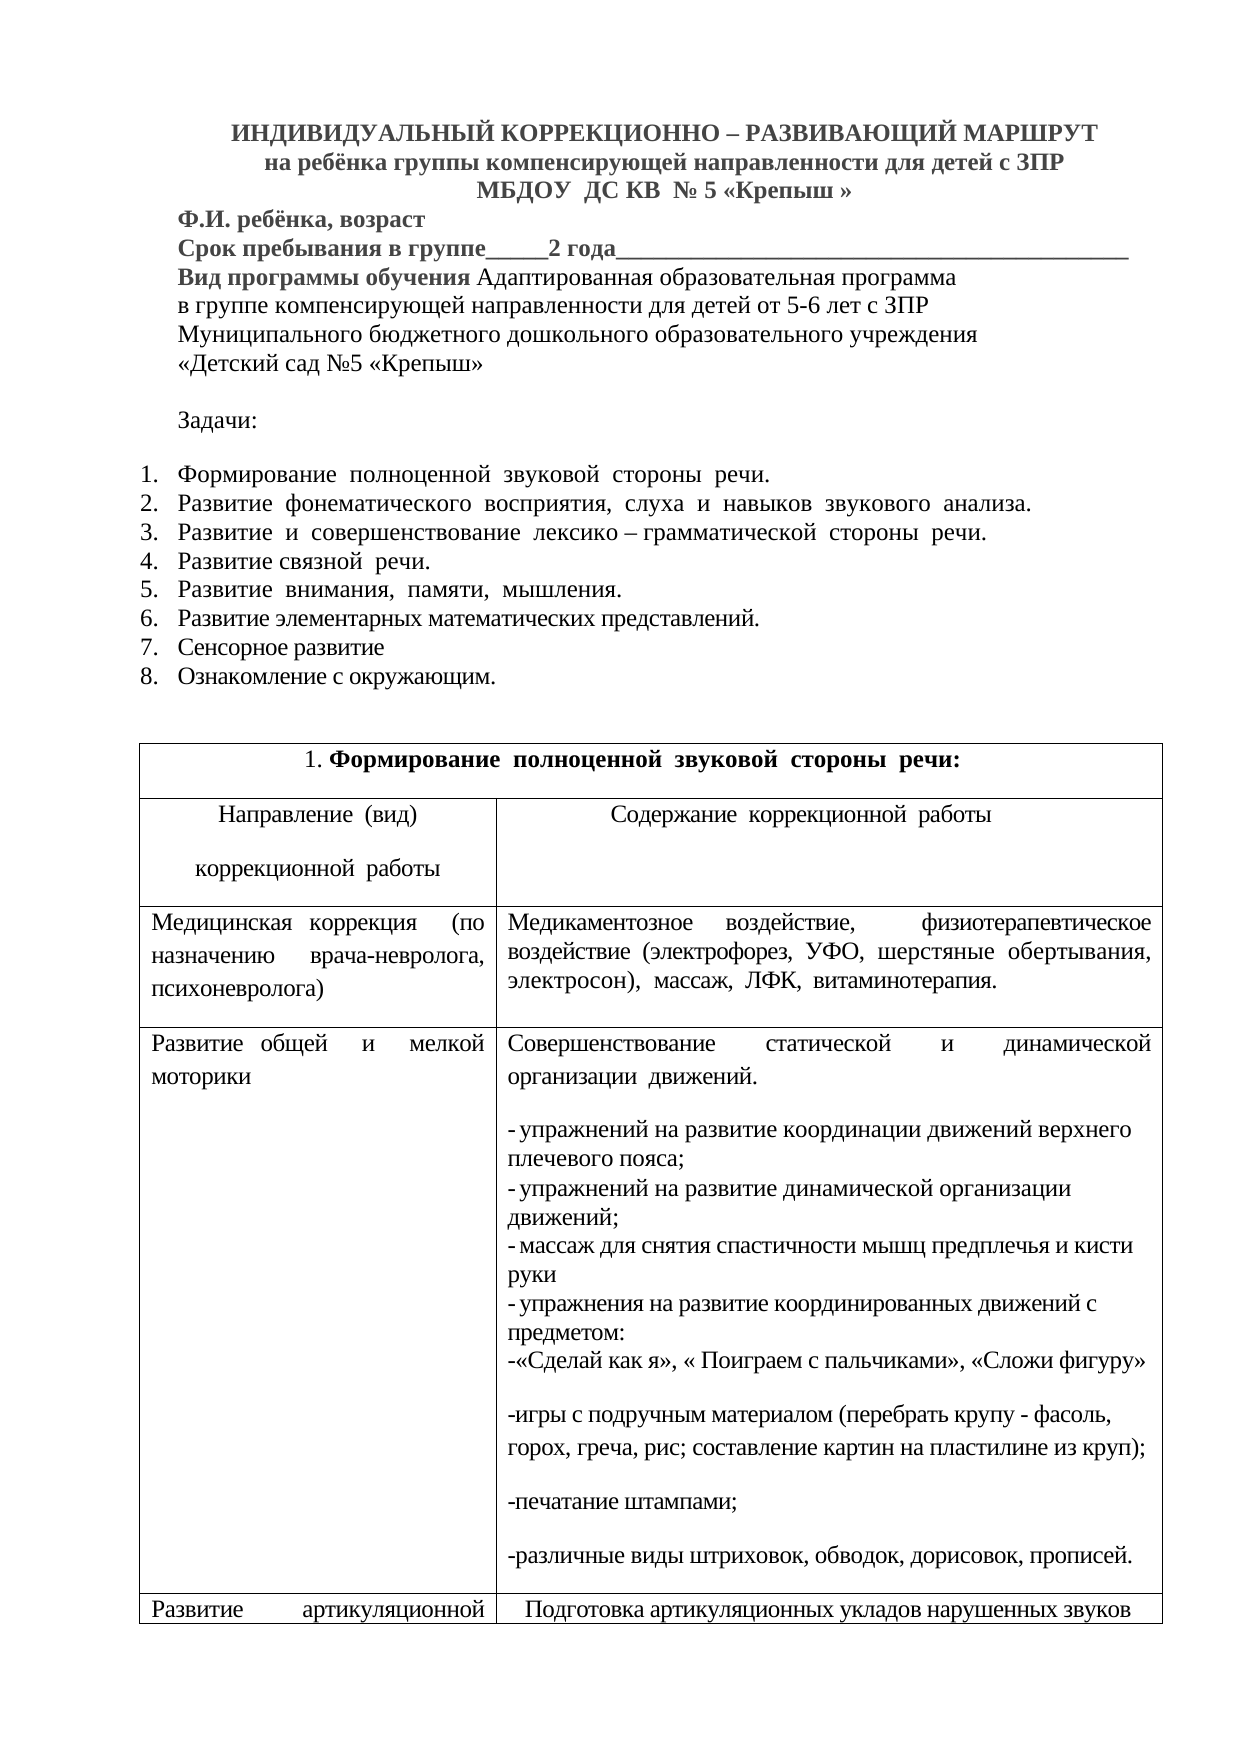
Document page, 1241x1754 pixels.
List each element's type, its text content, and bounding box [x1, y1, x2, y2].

text в группе компенсирующей направленности для детей от 5-6 лет с ЗПР [177, 291, 1152, 319]
list Сенсорное развитие [140, 632, 1152, 661]
list Развитие связной речи. [140, 546, 1152, 574]
list Развитие элементарных математических представлений. [140, 603, 1152, 632]
text Задачи: [177, 406, 1152, 434]
list Развитие и совершенствование лексико – грамматической стороны речи. [140, 517, 1152, 546]
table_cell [140, 1594, 496, 1623]
table_cell Совершенствование статической и динамической организации движений. упражнений на развитие координации движений верхнего плечевого пояса; упражнений на развитие динамической организации движений; массаж для снятия спастичности мышц предплечья и кисти руки упражнения на развитие координированных движений с предметом: -«Сделай как я», « Поиграем с пальчиками», «Сложи фигуру» -игры с подручным материалом (перебрать крупу - фасоль, горох, греча, рис; составление картин на пластилине из круп); -печатание штампами; -различные виды штриховок, обводок, дорисовок, прописей. [497, 1028, 1162, 1593]
table_cell Медикаментозное воздействие, физиотерапевтическое воздействие (электрофорез, УФО, шерстяные обертывания, электросон), массаж, ЛФК, витаминотерапия. [497, 907, 1162, 1027]
list Формирование полноценной звуковой стороны речи. [140, 459, 1152, 488]
text Срок пребывания в группе_____2 года_________________________________________ [177, 233, 1152, 262]
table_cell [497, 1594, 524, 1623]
text на ребёнка группы компенсирующей направленности для детей с ЗПР [177, 147, 1152, 176]
text МБДОУ ДС КВ № 5 «Крепыш » [177, 176, 1152, 204]
table_cell Направление (вид) коррекционной работы [140, 799, 496, 906]
list Ознакомление с окружающим. [140, 661, 1152, 689]
list Развитие фонематического восприятия, слуха и навыков звукового анализа. [140, 488, 1152, 517]
text Ф.И. ребёнка, возраст [177, 204, 1152, 233]
table_cell Медицинская коррекция (по назначению врача-невролога, психоневролога) [140, 907, 496, 1027]
table_header 1. Формирование полноценной звуковой стороны речи: [140, 744, 1162, 798]
table_cell Содержание коррекционной работы [497, 799, 1162, 906]
list Развитие внимания, памяти, мышления. [140, 574, 1152, 603]
text «Детский сад №5 «Крепыш» [177, 348, 1152, 377]
table_cell Развитие общей и мелкой моторики [140, 1028, 496, 1593]
text Вид программы обучения Адаптированная образовательная программа [177, 262, 1152, 291]
text Муниципального бюджетного дошкольного образовательного учреждения [177, 319, 1152, 348]
text ИНДИВИДУАЛЬНЫЙ КОРРЕКЦИОННО – РАЗВИВАЮЩИЙ МАРШРУТ [177, 118, 1152, 147]
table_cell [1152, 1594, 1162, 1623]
